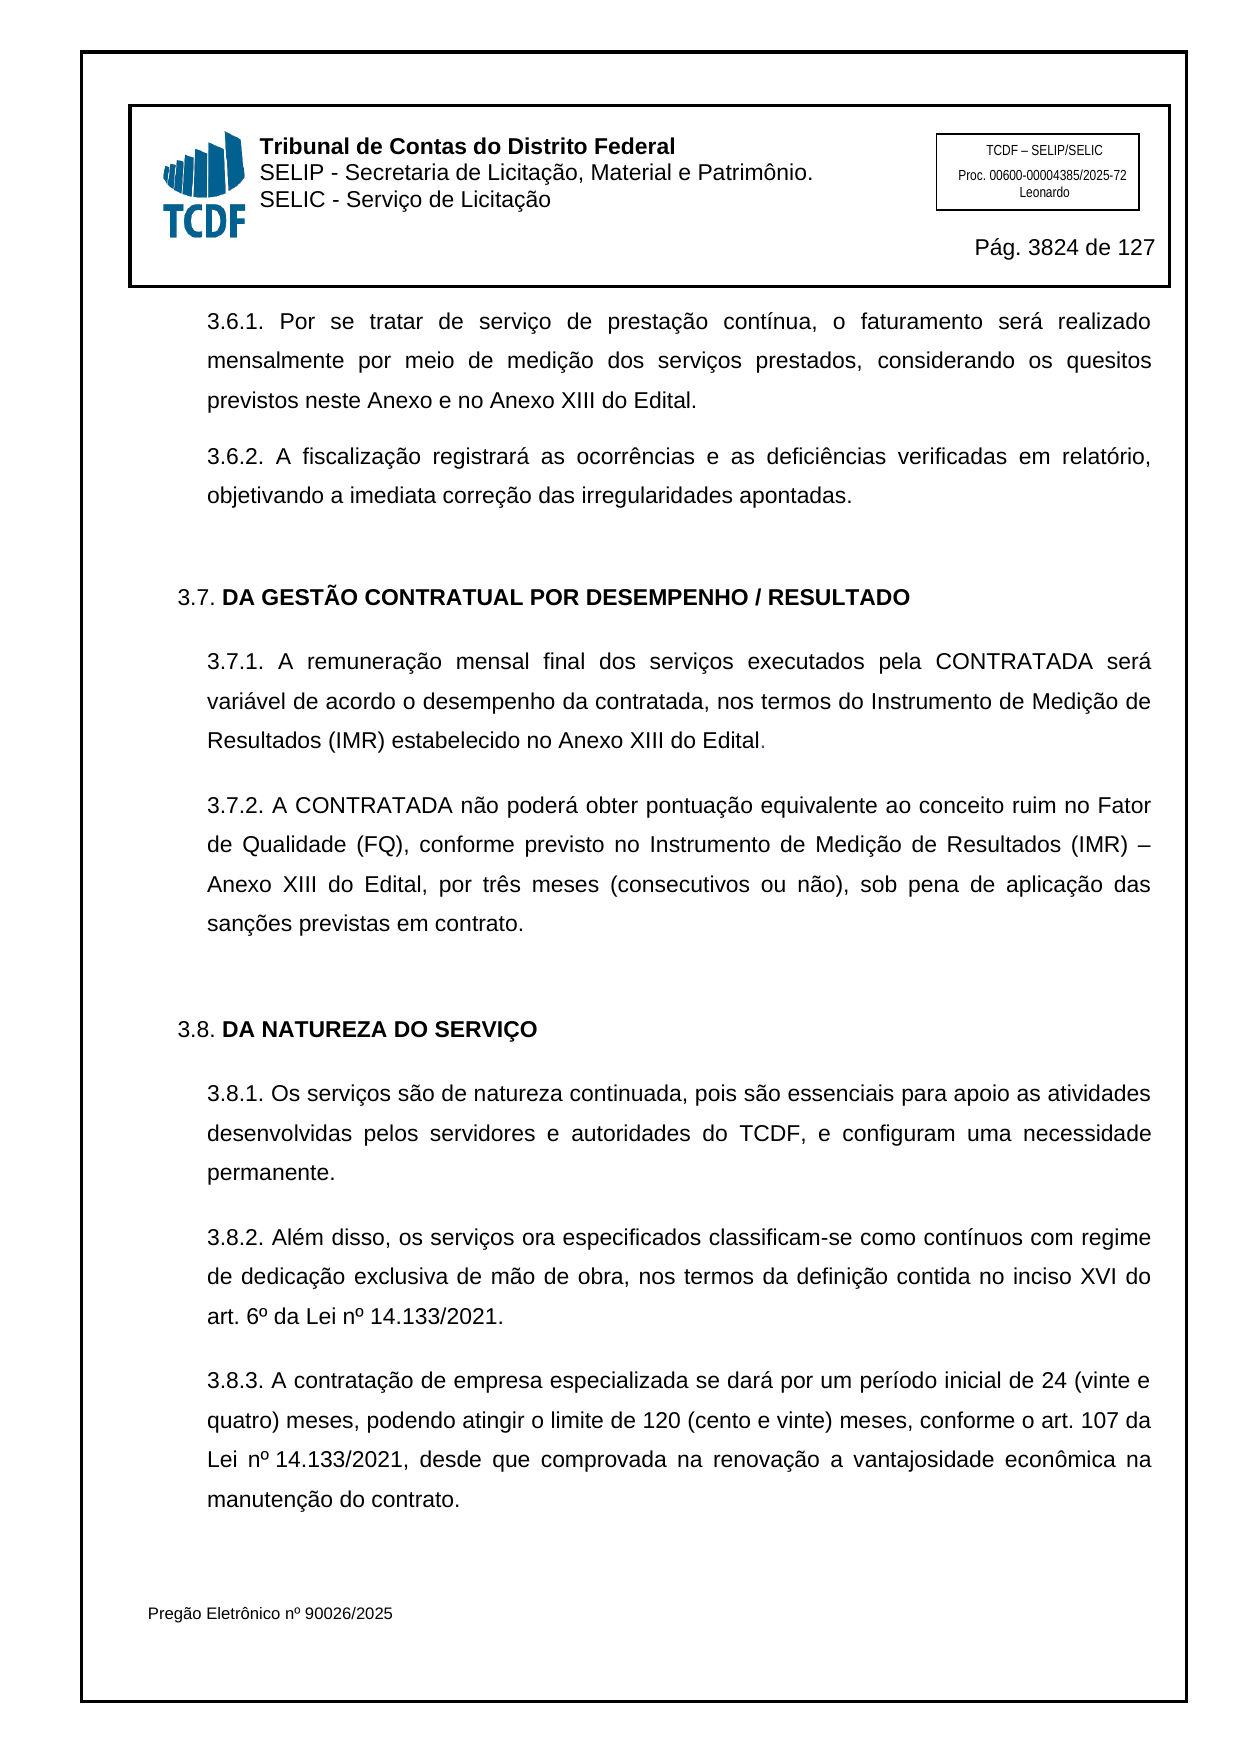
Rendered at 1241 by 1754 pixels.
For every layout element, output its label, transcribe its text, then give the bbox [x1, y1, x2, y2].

subtitle A fiscalização registrará as ocorrências e as deficiências verificadas em relatório, objetivando a imediata correção das irregularidades apontadas. [207, 443, 1152, 509]
subtitle A CONTRATADA não poderá obter pontuação equivalente ao conceito ruim no Fator de Qualidade (FQ), conforme previsto no Instrumento de Medição de Resultados (IMR) – Anexo XIII do Edital, por três meses (consecutivos ou não), sob pena de aplicação das sanções previstas em contrato. [207, 792, 1152, 937]
picture [148, 128, 260, 240]
subtitle Os serviços são de natureza continuada, pois são essenciais para apoio as atividades desenvolvidas pelos servidores e autoridades do TCDF, e configuram uma necessidade permanente. [207, 1080, 1152, 1186]
subtitle Além disso, os serviços ora especificados classificam-se como contínuos com regime de dedicação exclusiva de mão de obra, nos termos da definição contida no inciso XVI do art. 6º da Lei nº 14.133/2021. [207, 1224, 1152, 1329]
subtitle DA NATUREZA DO SERVIÇO [177, 1016, 1152, 1042]
subtitle DA GESTÃO CONTRATUAL POR DESEMPENHO / RESULTADO [177, 584, 1152, 610]
subtitle A remuneração mensal final dos serviços executados pela CONTRATADA será variável de acordo o desempenho da contratada, nos termos do Instrumento de Medição de Resultados (IMR) estabelecido no Anexo XIII do Edital. [207, 648, 1152, 754]
subtitle Por se tratar de serviço de prestação contínua, o faturamento será realizado mensalmente por meio de medição dos serviços prestados, considerando os quesitos previstos neste Anexo e no Anexo XIII do Edital. [207, 308, 1152, 413]
subtitle A contratação de empresa especializada se dará por um período inicial de 24 (vinte e quatro) meses, podendo atingir o limite de 120 (cento e vinte) meses, conforme o art. 107 da Lei nº 14.133/2021, desde que comprovada na renovação a vantajosidade econômica na manutenção do contrato. [207, 1367, 1152, 1512]
